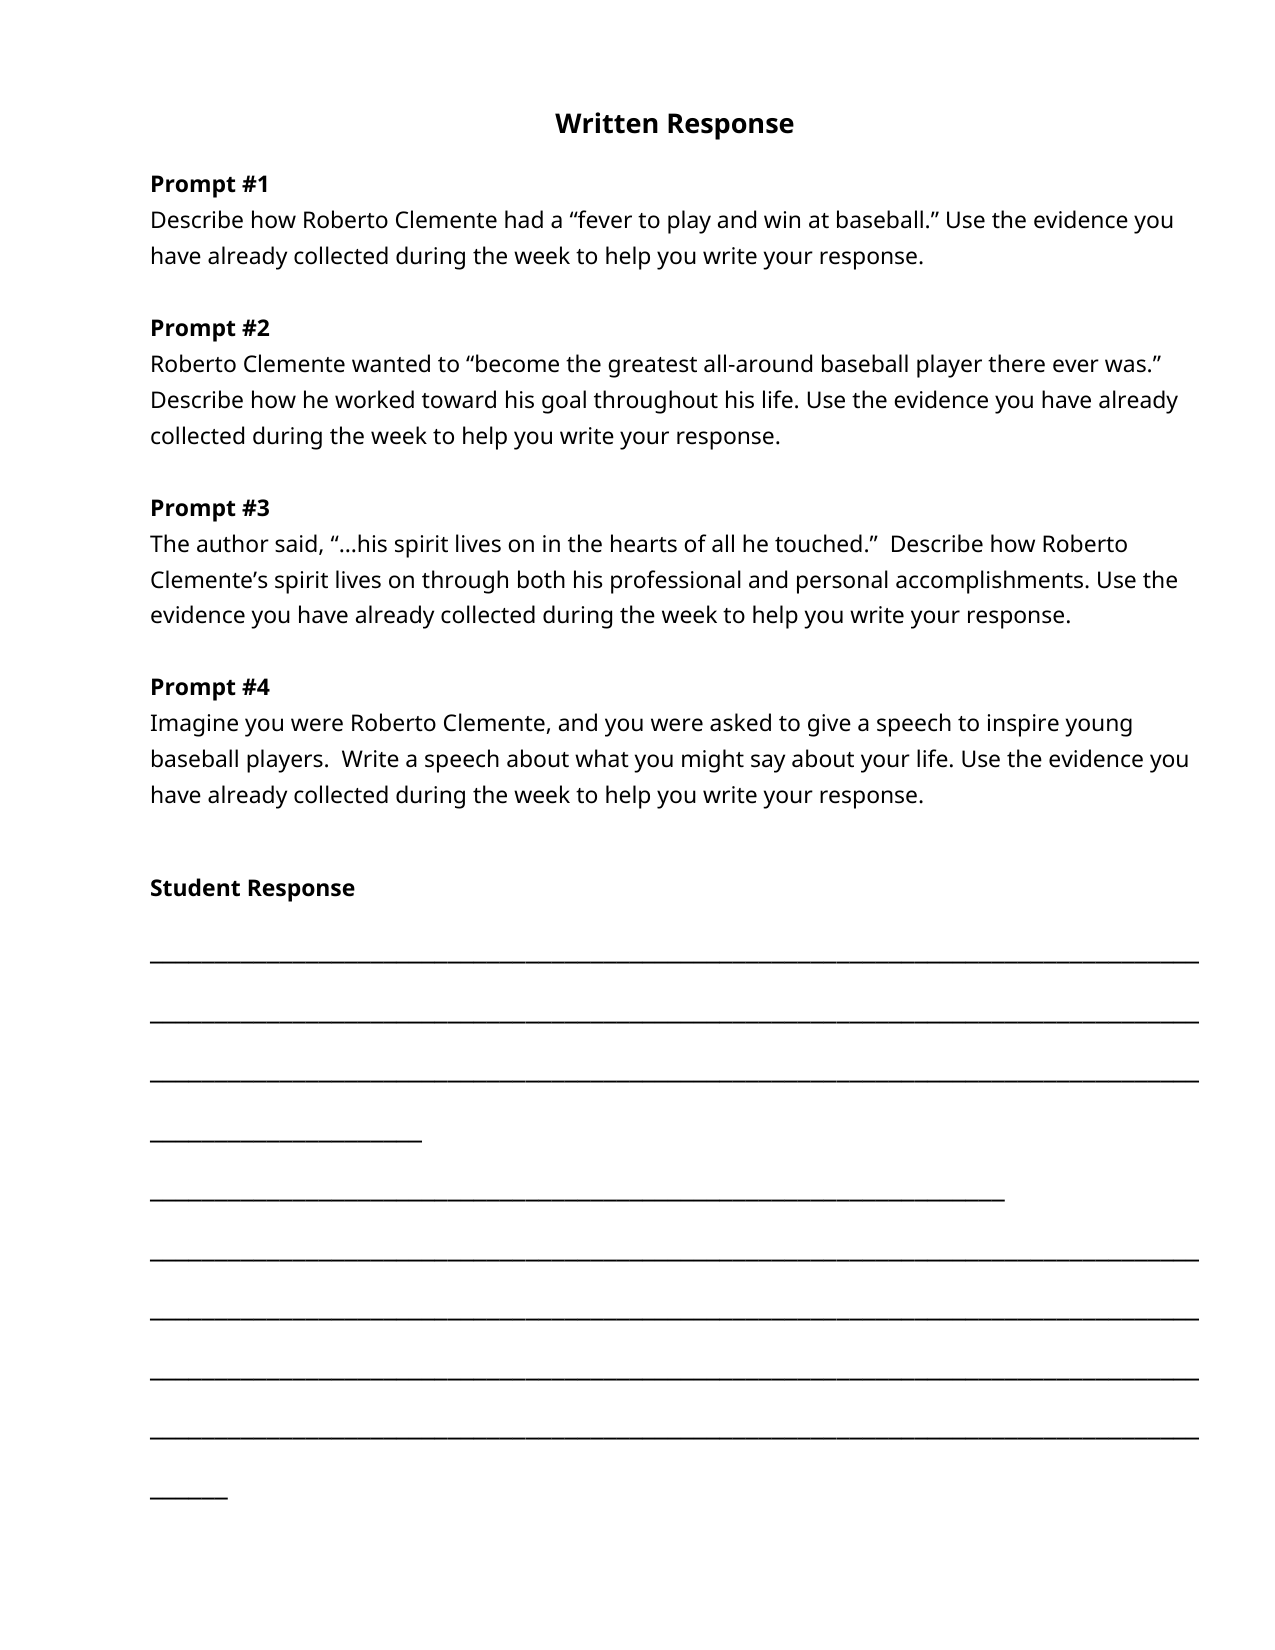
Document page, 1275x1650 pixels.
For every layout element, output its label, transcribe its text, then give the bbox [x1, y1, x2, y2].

text Roberto Clemente wanted to “become the greatest all-around baseball player there ever was.” Describe how he worked toward his goal throughout his life. Use the evidence you have already collected during the week to help you write your response. [150, 348, 1200, 451]
text ________________________________________________________________________________________________________________________________________________________________________________________________________________________________________________________________________ [150, 929, 1200, 1147]
text Prompt #1 [150, 168, 1200, 199]
text __________________________________________________________________ [150, 1167, 1200, 1206]
text Written Response [150, 105, 1200, 142]
text The author said, “…his spirit lives on in the hearts of all he touched.” Describe how Roberto Clemente’s spirit lives on through both his professional and personal accomplishments. Use the evidence you have already collected during the week to help you write your response. [150, 528, 1200, 631]
text Imagine you were Roberto Clemente, and you were asked to give a speech to inspire young baseball players. Write a speech about what you might say about your life. Use the evidence you have already collected during the week to help you write your response. [150, 707, 1200, 810]
text Student Response [150, 872, 1200, 903]
text Prompt #4 [150, 671, 1200, 703]
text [150, 1226, 1200, 1504]
text Prompt #2 [150, 312, 1200, 343]
text Describe how Roberto Clemente had a “fever to play and win at baseball.” Use the evidence you have already collected during the week to help you write your response. [150, 204, 1200, 271]
text Prompt #3 [150, 492, 1200, 523]
